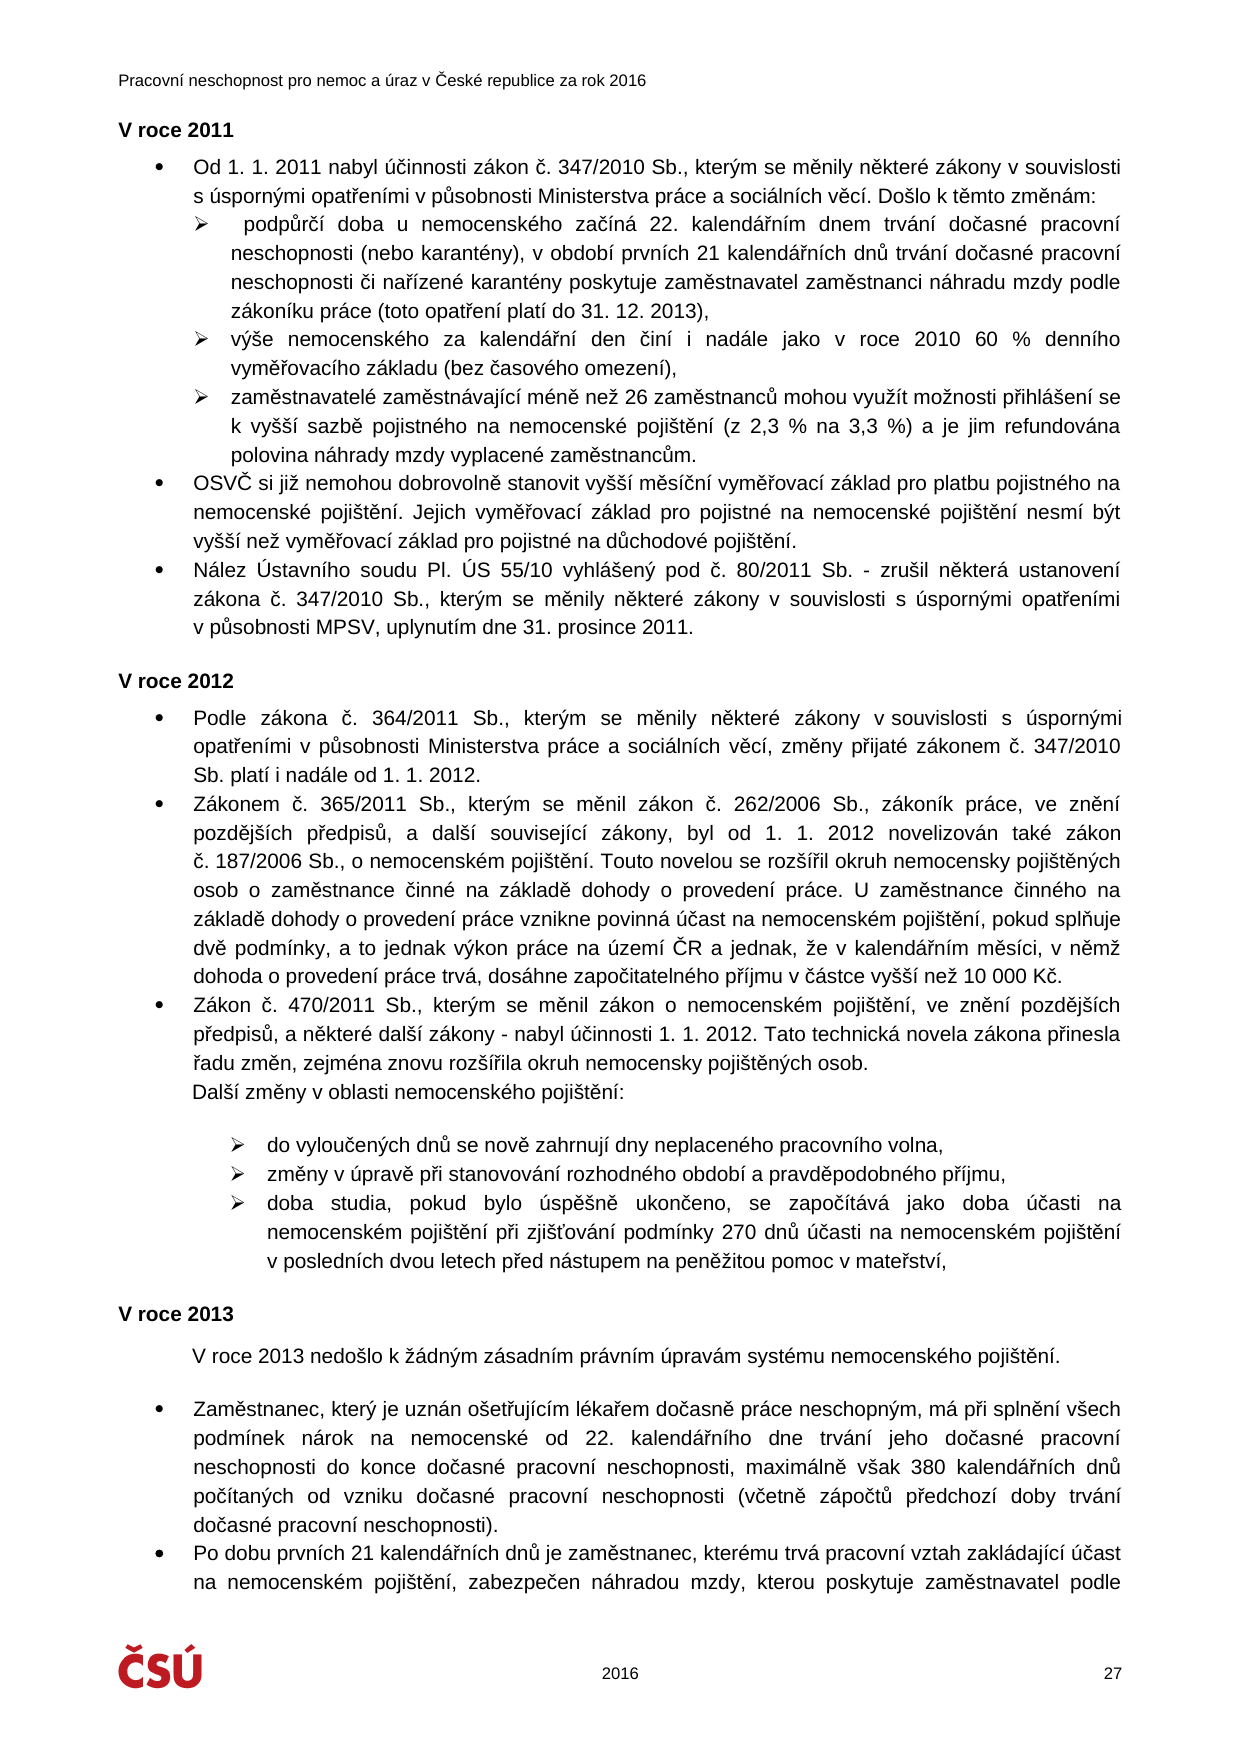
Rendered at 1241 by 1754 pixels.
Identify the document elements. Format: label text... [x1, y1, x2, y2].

text Další změny v oblasti nemocenského pojištění: [118, 1079, 1122, 1103]
list Zákonem č. 365/2011 Sb., kterým se měnil zákon č. 262/2006 Sb., zákoník práce, ve znění pozdějších předpisů, a další související zákony, byl od 1. 1. 2012 novelizován také zákon č. 187/2006 Sb., o nemocenském pojištění. Touto novelou se rozšířil okruh nemocensky pojištěných osob o zaměstnance činné na základě dohody o provedení práce. U zaměstnance činného na základě dohody o provedení práce vznikne povinná účast na nemocenském pojištění, pokud splňuje dvě podmínky, a to jednak výkon práce na území ČR a jednak, že v kalendářním měsíci, v němž dohoda o provedení práce trvá, dosáhne započitatelného příjmu v částce vyšší než 10 000 Kč. [156, 792, 1122, 988]
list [156, 1541, 1122, 1594]
text V roce 2013 nedošlo k žádným zásadním právním úpravám systému nemocenského pojištění. [118, 1343, 1122, 1367]
text V roce 2012 [118, 669, 1122, 693]
list Zákon č. 470/2011 Sb., kterým se měnil zákon o nemocenském pojištění, ve znění pozdějších předpisů, a některé další zákony - nabyl účinnosti 1. 1. 2012. Tato technická novela zákona přinesla řadu změn, zejména znovu rozšířila okruh nemocensky pojištěných osob. [156, 993, 1122, 1075]
text V roce 2011 [118, 118, 1122, 142]
list změny v úpravě při stanovování rozhodného období a pravděpodobného příjmu, [229, 1162, 1122, 1186]
list Zaměstnanec, který je uznán ošetřujícím lékařem dočasně práce neschopným, má při splnění všech podmínek nárok na nemocenské od 22. kalendářního dne trvání jeho dočasné pracovní neschopnosti do konce dočasné pracovní neschopnosti, maximálně však 380 kalendářních dnů počítaných od vzniku dočasné pracovní neschopnosti (včetně zápočtů předchozí doby trvání dočasné pracovní neschopnosti). [156, 1397, 1122, 1536]
list doba studia, pokud bylo úspěšně ukončeno, se započítává jako doba účasti na nemocenském pojištění při zjišťování podmínky 270 dnů účasti na nemocenském pojištění v posledních dvou letech před nástupem na peněžitou pomoc v mateřství, [229, 1191, 1122, 1272]
list zaměstnavatelé zaměstnávající méně než 26 zaměstnanců mohou využít možnosti přihlášení se k vyšší sazbě pojistného na nemocenské pojištění (z 2,3 % na 3,3 %) a je jim refundována polovina náhrady mzdy vyplacené zaměstnancům. [193, 385, 1122, 466]
picture [118, 1643, 202, 1689]
list výše nemocenského za kalendářní den činí i nadále jako v roce 2010 60 % denního vyměřovacího základu (bez časového omezení), [193, 327, 1122, 380]
list Nález Ústavního soudu Pl. ÚS 55/10 vyhlášený pod č. 80/2011 Sb. - zrušil některá ustanovení zákona č. 347/2010 Sb., kterým se měnily některé zákony v souvislosti s úspornými opatřeními v působnosti MPSV, uplynutím dne 31. prosince 2011. [156, 558, 1122, 639]
list Od 1. 1. 2011 nabyl účinnosti zákon č. 347/2010 Sb., kterým se měnily některé zákony v souvislosti s úspornými opatřeními v působnosti Ministerstva práce a sociálních věcí. Došlo k těmto změnám: [156, 154, 1122, 207]
list do vyloučených dnů se nově zahrnují dny neplaceného pracovního volna, [229, 1133, 1122, 1157]
list Podle zákona č. 364/2011 Sb., kterým se měnily některé zákony v souvislosti s úspornými opatřeními v působnosti Ministerstva práce a sociálních věcí, změny přijaté zákonem č. 347/2010 Sb. platí i nadále od 1. 1. 2012. [156, 705, 1122, 787]
list OSVČ si již nemohou dobrovolně stanovit vyšší měsíční vyměřovací základ pro platbu pojistného na nemocenské pojištění. Jejich vyměřovací základ pro pojistné na nemocenské pojištění nesmí být vyšší než vyměřovací základ pro pojistné na důchodové pojištění. [156, 471, 1122, 553]
text V roce 2013 [118, 1302, 1122, 1326]
list podpůrčí doba u nemocenského začíná 22. kalendářním dnem trvání dočasné pracovní neschopnosti (nebo karantény), v období prvních 21 kalendářních dnů trvání dočasné pracovní neschopnosti či nařízené karantény poskytuje zaměstnavatel zaměstnanci náhradu mzdy podle zákoníku práce (toto opatření platí do 31. 12. 2013), [193, 212, 1122, 322]
